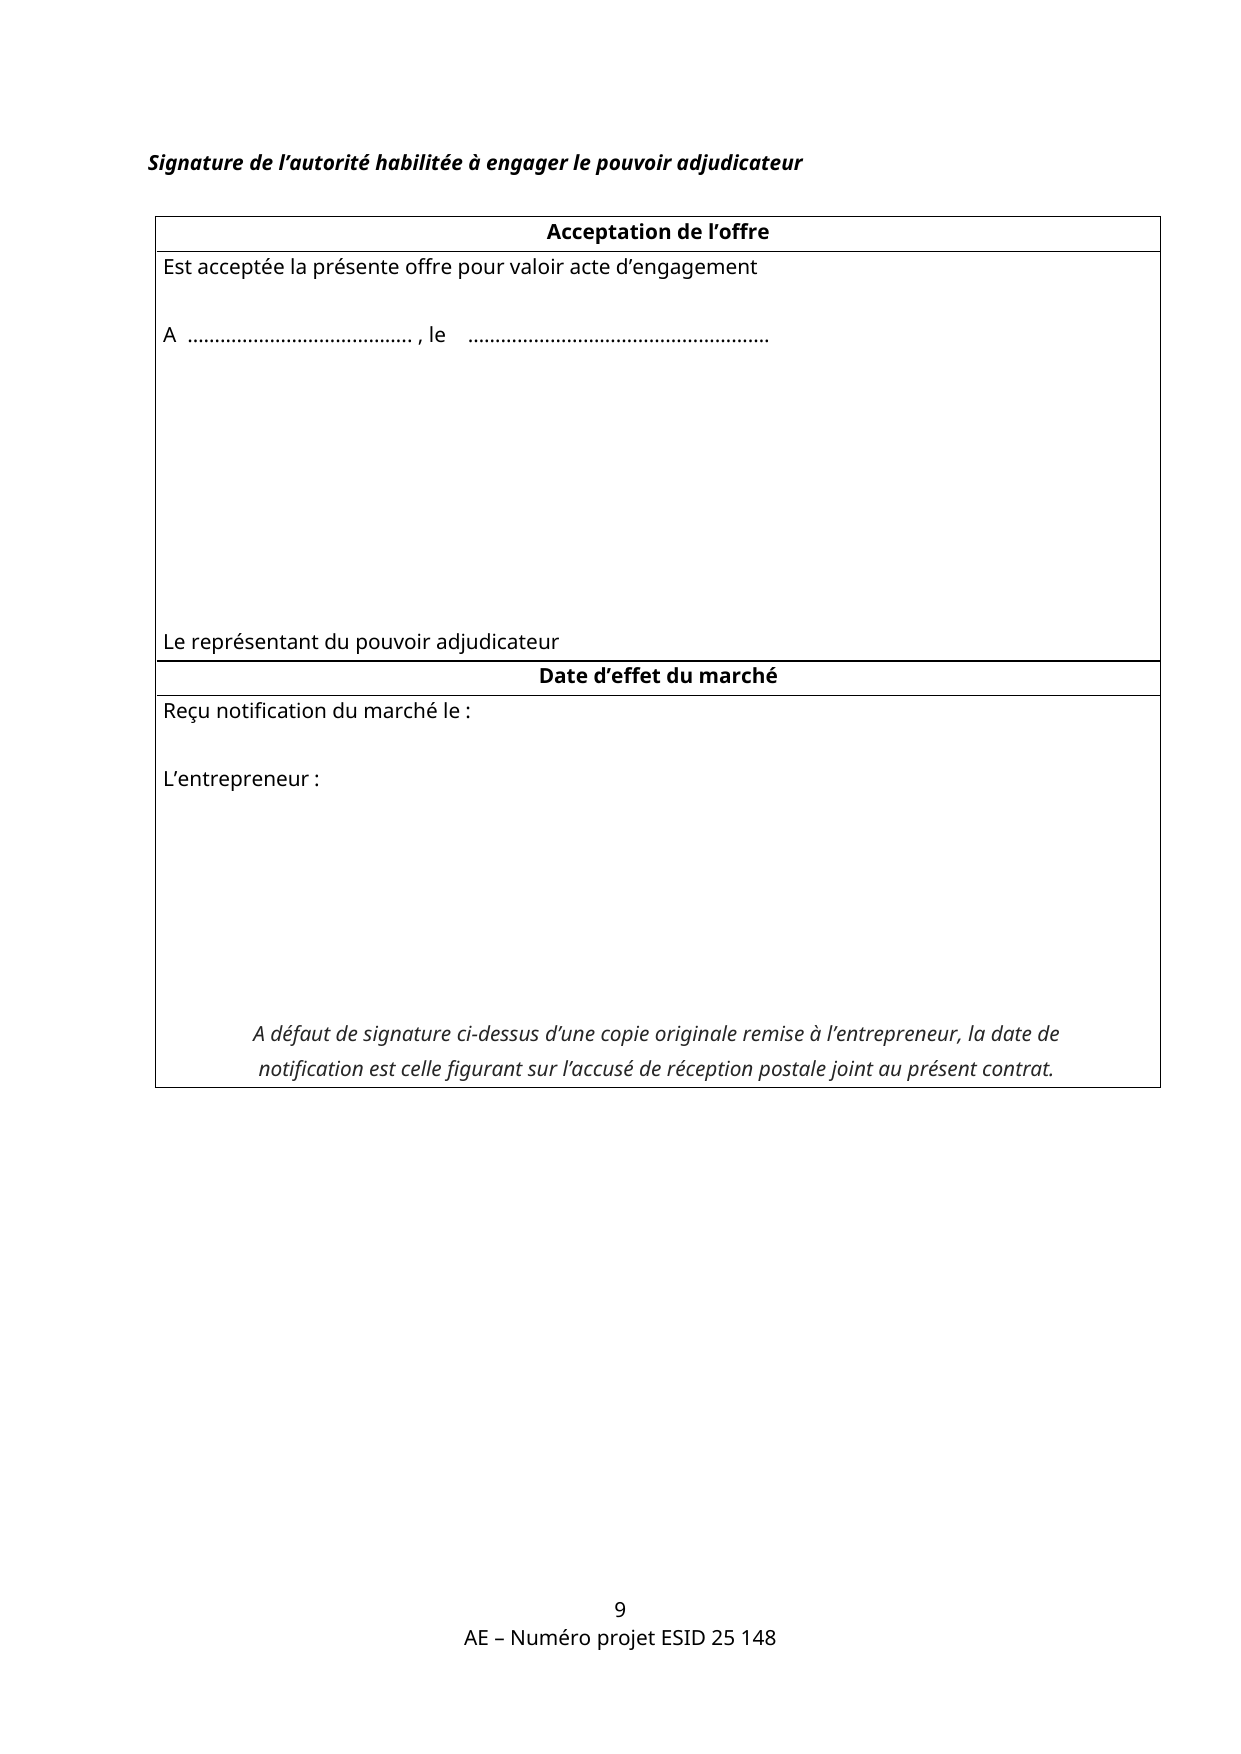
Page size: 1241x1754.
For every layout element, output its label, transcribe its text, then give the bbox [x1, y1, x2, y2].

table_cell Est acceptée la présente offre pour valoir acte d’engagement A ………………………………….. , le ………………………………………………. Le représentant du pouvoir adjudicateur [156, 252, 1160, 660]
text Signature de l’autorité habilitée à engager le pouvoir adjudicateur [148, 148, 1093, 176]
table_cell Date d’effet du marché [156, 661, 1160, 695]
table_header Acceptation de l’offre [156, 217, 1160, 251]
table_cell Reçu notification du marché le : L’entrepreneur : A défaut de signature ci-dessus d’une copie originale remise à l’entrepreneur, la date de notification est celle figurant sur l’accusé de réception postale joint au présent contrat. [156, 696, 1160, 1087]
